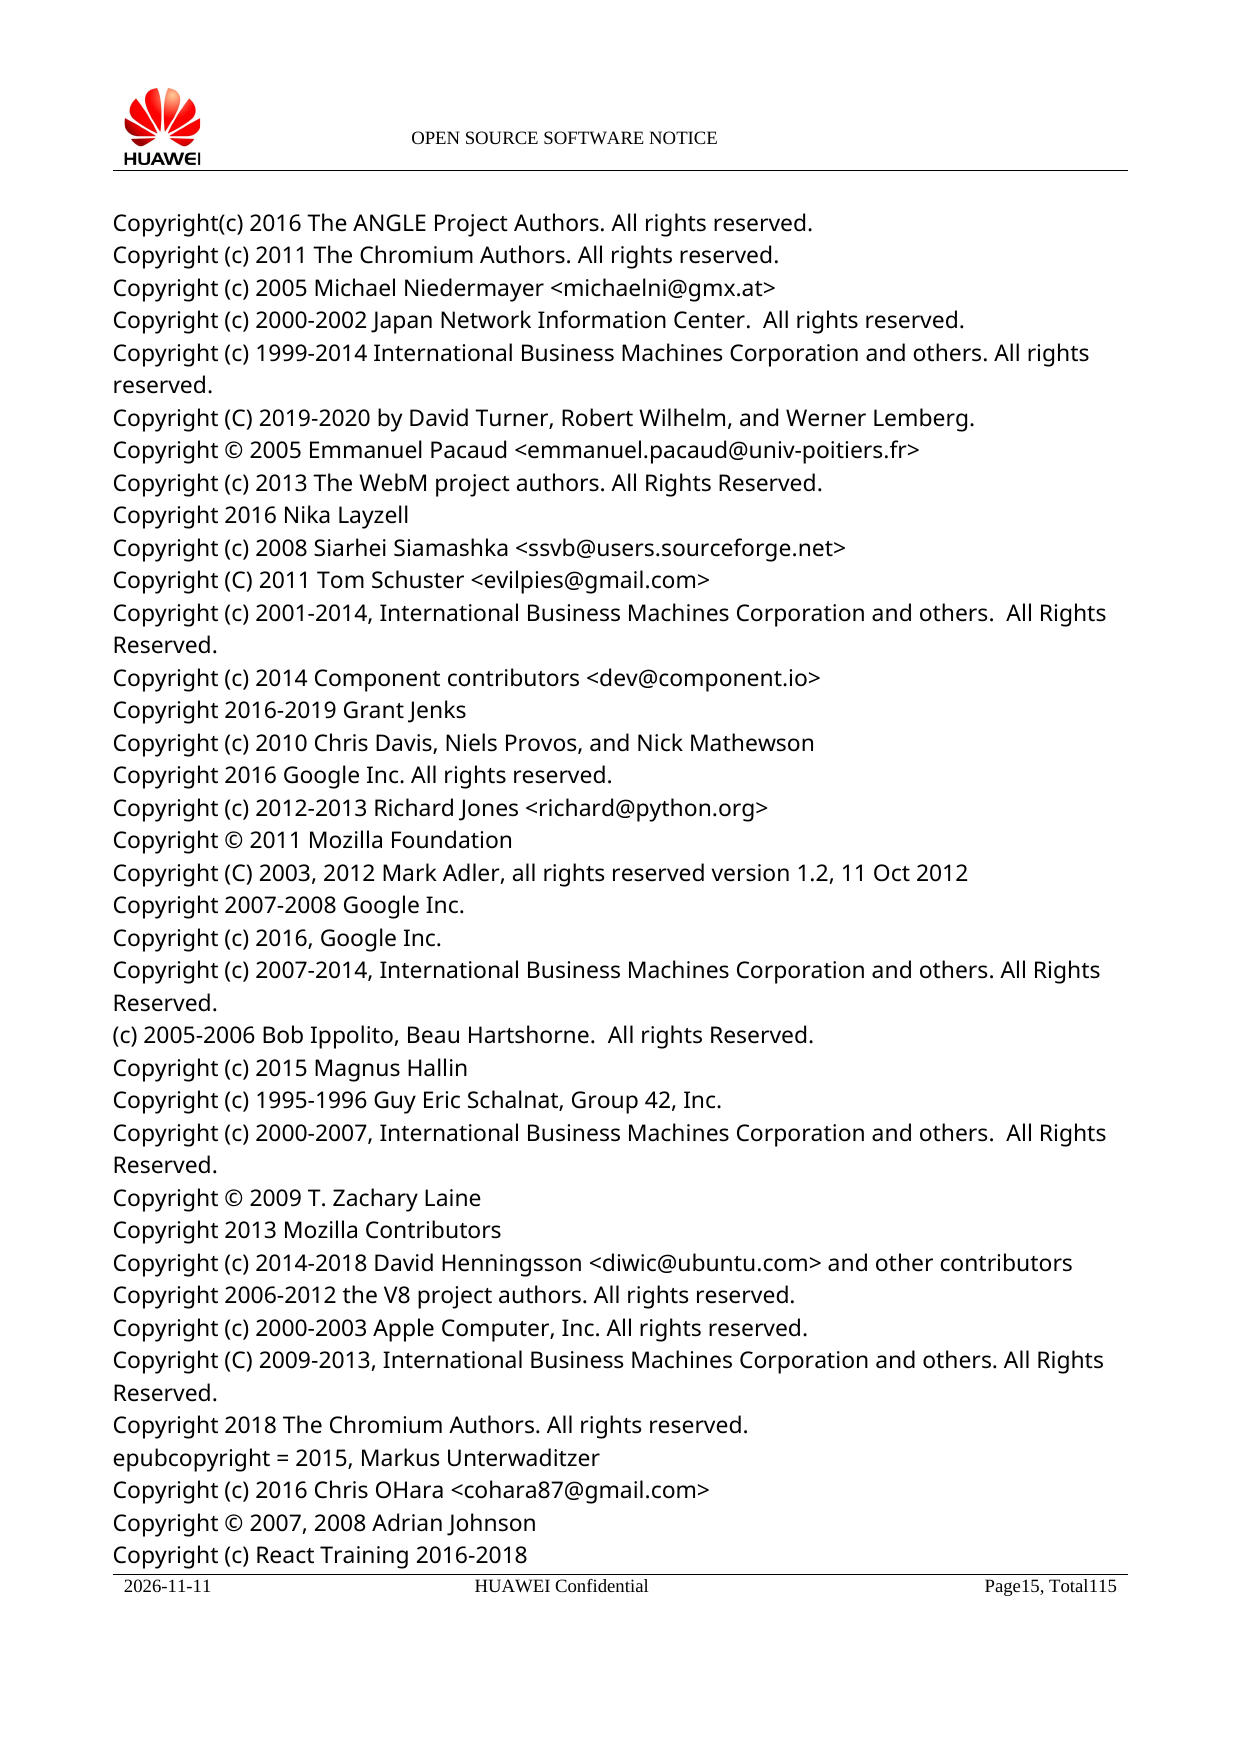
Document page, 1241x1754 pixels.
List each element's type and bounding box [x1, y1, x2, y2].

picture [124, 88, 201, 165]
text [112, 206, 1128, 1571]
